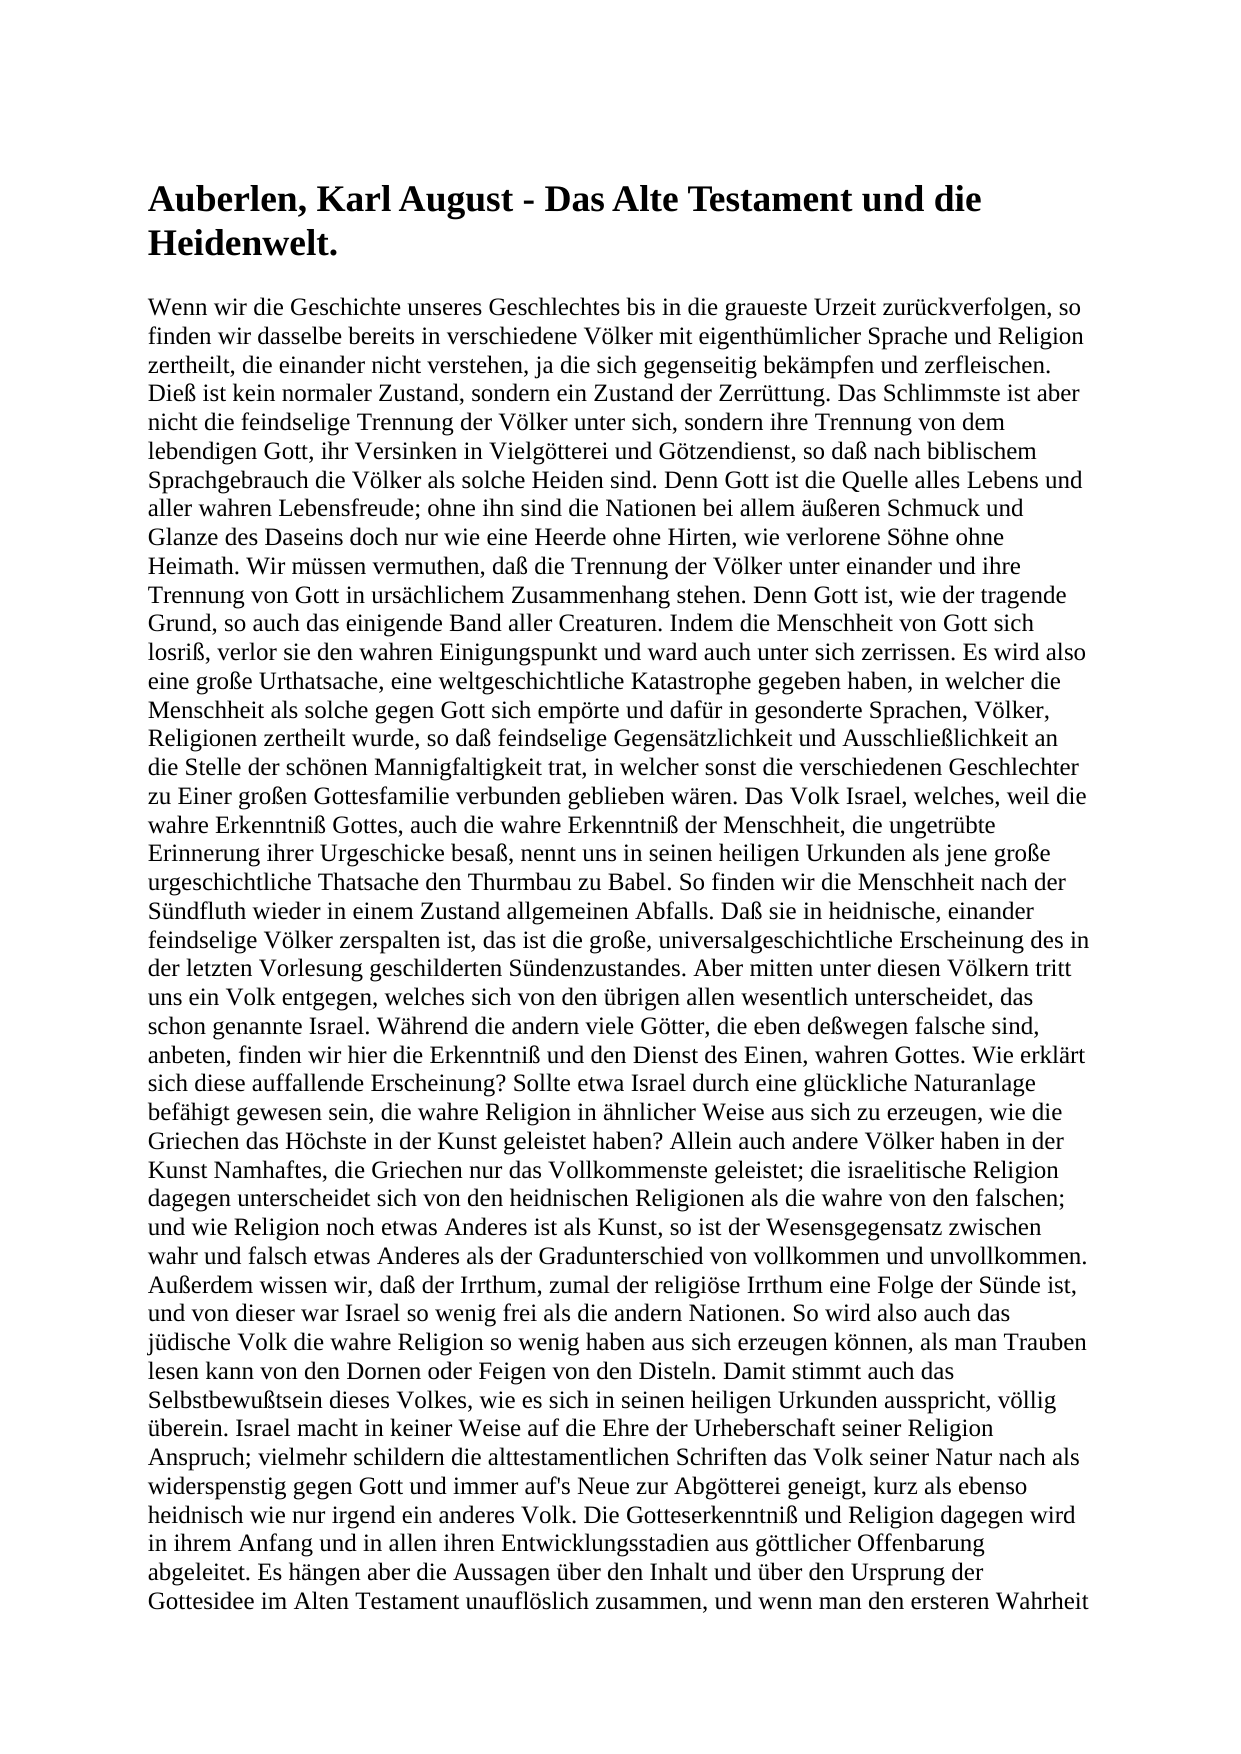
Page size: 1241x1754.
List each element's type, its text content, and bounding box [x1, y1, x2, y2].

subtitle Auberlen, Karl August - Das Alte Testament und die Heidenwelt. [148, 177, 1093, 263]
